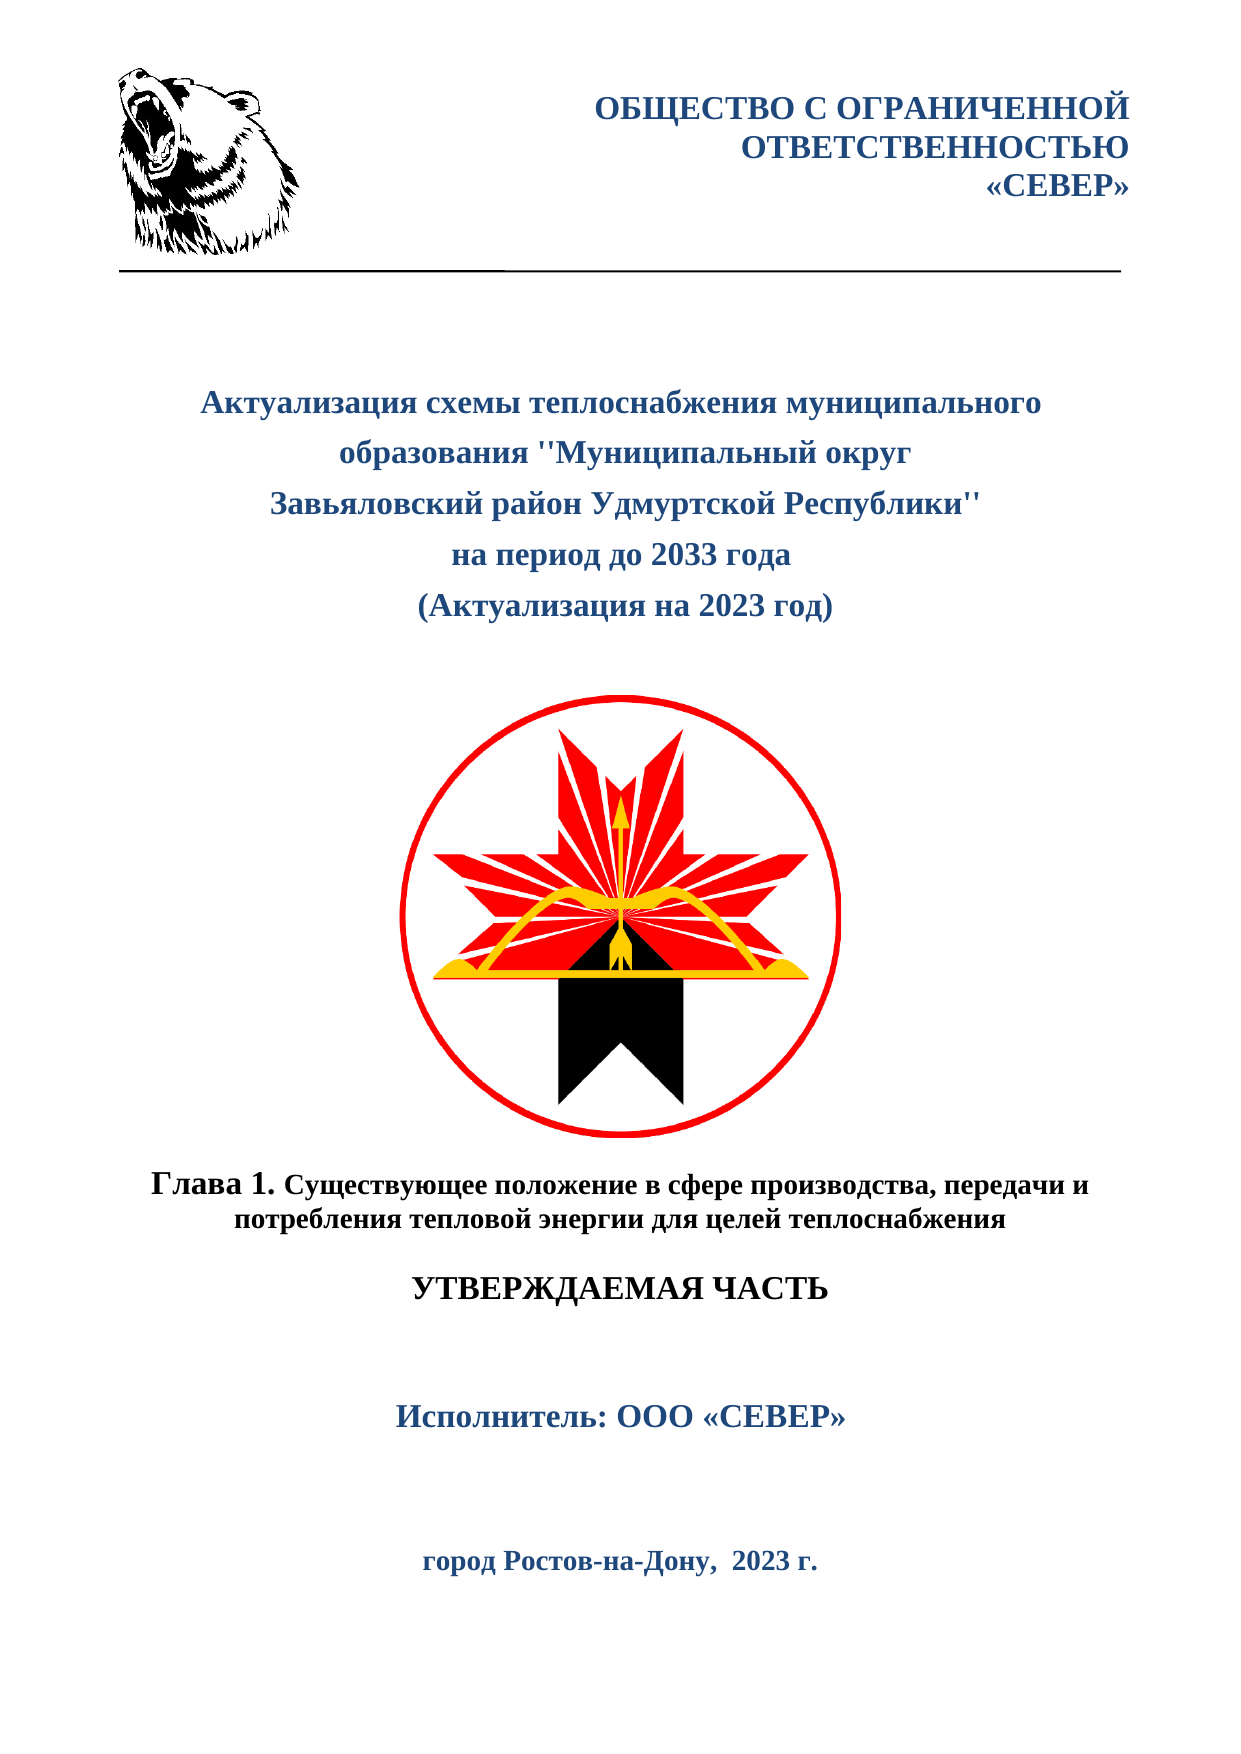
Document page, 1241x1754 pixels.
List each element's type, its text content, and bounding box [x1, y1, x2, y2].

text Завьяловский район Удмуртской Республики'' [112, 484, 1130, 522]
text Актуализация схемы теплоснабжения муниципального [112, 382, 1130, 420]
text ОТВЕТСТВЕННОСТЬЮ [112, 127, 1130, 165]
text ОБЩЕСТВО С ОГРАНИЧЕННОЙ [112, 89, 1130, 127]
text Исполнитель: ООО «СЕВЕР» [112, 1396, 1130, 1434]
picture [112, 204, 300, 261]
picture [399, 695, 842, 1138]
text УТВЕРЖДАЕМАЯ ЧАСТЬ [112, 1269, 1128, 1307]
text город Ростов-на-Дону, 2023 г. [112, 1543, 1128, 1576]
text (Актуализация на 2023 год) [112, 585, 1130, 624]
text образования ''Муниципальный округ [112, 433, 1130, 471]
picture [112, 67, 300, 89]
text на период до 2033 года [112, 534, 1130, 573]
text «СЕВЕР» [112, 165, 1130, 204]
text Глава 1. Существующее положение в сфере производства, передачи и потребления тепловой энергии для целей теплоснабжения [112, 1163, 1128, 1235]
